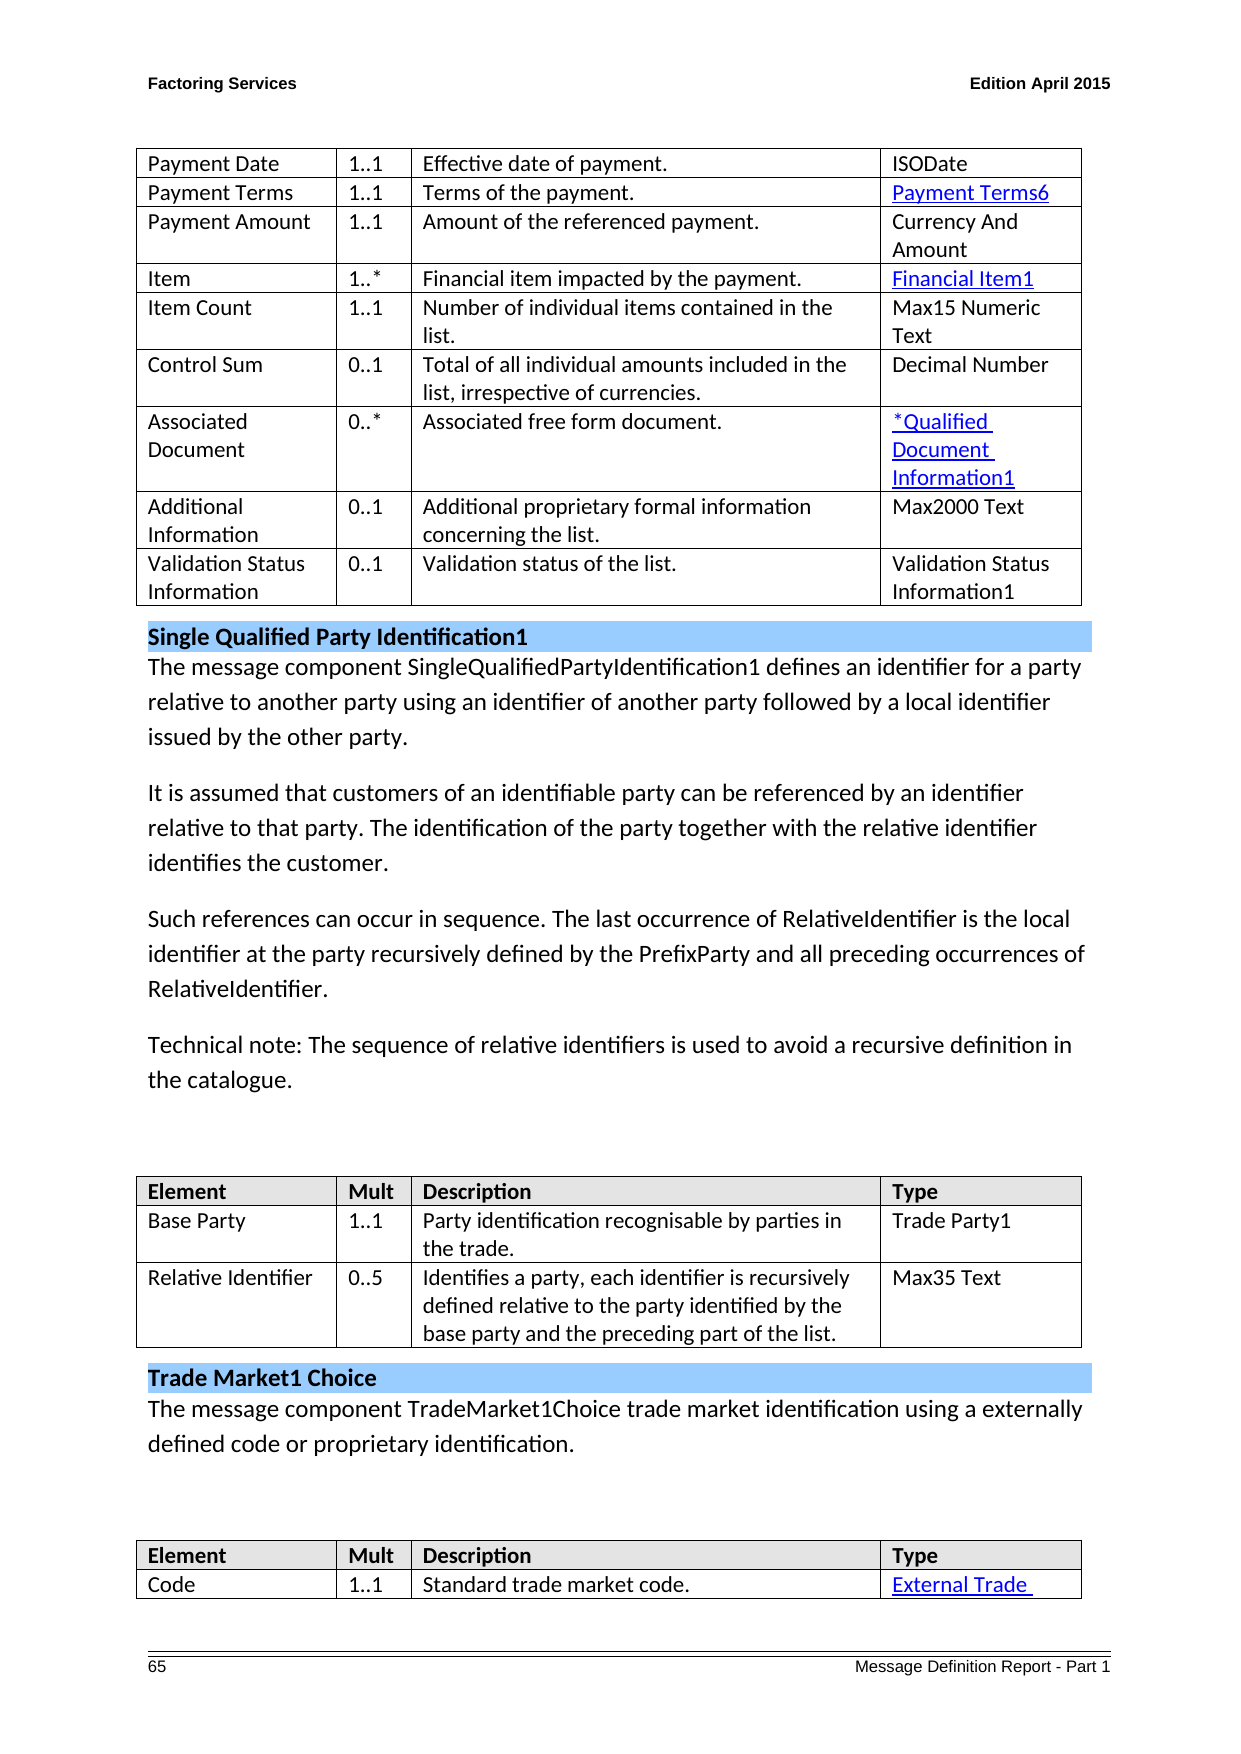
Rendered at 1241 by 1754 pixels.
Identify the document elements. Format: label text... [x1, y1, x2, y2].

table_cell Payment Amount [137, 207, 336, 263]
table_cell Max15 Numeric Text [881, 293, 1081, 349]
table_header Description [412, 1541, 880, 1569]
table_cell Identifies a party, each identifier is recursively defined relative to the party identified by the base party and the preceding part of the list. [412, 1263, 880, 1347]
subtitle Trade Market1 Choice [148, 1363, 1092, 1393]
table_cell Payment Terms6 [881, 178, 1081, 206]
text The message component TradeMarket1Choice trade market identification using a externally defined code or proprietary identification. [148, 1393, 1092, 1459]
table_cell Control Sum [137, 350, 336, 406]
table_cell Party identification recognisable by parties in the trade. [412, 1206, 880, 1262]
text Technical note: The sequence of relative identifiers is used to avoid a recursive definition in the catalogue. [148, 1029, 1092, 1094]
table_cell Validation status of the list. [412, 549, 880, 605]
table_cell 1..* [337, 264, 411, 292]
table_header Element [137, 1177, 336, 1205]
table_cell Relative Identifier [137, 1263, 336, 1347]
table_cell Financial item impacted by the payment. [412, 264, 880, 292]
table_cell Financial Item1 [881, 264, 1081, 292]
table_cell Max2000 Text [881, 492, 1081, 548]
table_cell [412, 1570, 880, 1598]
table_cell 1..1 [337, 1206, 411, 1262]
table_cell Amount of the referenced payment. [412, 207, 880, 263]
table_header Element [137, 1541, 336, 1569]
table_cell 1..1 [337, 149, 411, 177]
table_cell Max35 Text [881, 1263, 1081, 1347]
table_cell Validation Status Information1 [881, 549, 1081, 605]
table_cell Total of all individual amounts included in the list, irrespective of currencies. [412, 350, 880, 406]
table_header Mult [337, 1177, 411, 1205]
table_cell Payment Date [137, 149, 336, 177]
table_cell 0..5 [337, 1263, 411, 1347]
text It is assumed that customers of an identifiable party can be referenced by an identifier relative to that party. The identification of the party together with the relative identifier identifies the customer. [148, 777, 1092, 878]
table_cell Decimal Number [881, 350, 1081, 406]
table_cell Number of individual items contained in the list. [412, 293, 880, 349]
table_cell Validation Status Information [137, 549, 336, 605]
table_cell Item Count [137, 293, 336, 349]
text Such references can occur in sequence. The last occurrence of RelativeIdentifier is the local identifier at the party recursively defined by the PrefixParty and all preceding occurrences of RelativeIdentifier. [148, 903, 1092, 1004]
table_cell Additional Information [137, 492, 336, 548]
table_header Type [881, 1177, 1081, 1205]
table_cell Associated free form document. [412, 407, 880, 491]
table_cell 1..1 [337, 293, 411, 349]
table_cell 1..1 [337, 207, 411, 263]
table_header Description [412, 1177, 880, 1205]
table_header Type [881, 1541, 1081, 1569]
table_cell 0..* [337, 407, 411, 491]
table_header Mult [337, 1541, 411, 1569]
table_cell 0..1 [337, 549, 411, 605]
table_cell Base Party [137, 1206, 336, 1262]
table_cell 0..1 [337, 492, 411, 548]
table_cell Effective date of payment. [412, 149, 880, 177]
table_cell *Qualified Document Information1 [881, 407, 1081, 491]
table_cell Payment Terms [137, 178, 336, 206]
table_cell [881, 1570, 1081, 1598]
table_cell Trade Party1 [881, 1206, 1081, 1262]
table_cell Code [137, 1570, 336, 1598]
table_cell Item [137, 264, 336, 292]
table_cell Associated Document [137, 407, 336, 491]
table_cell Currency And Amount [881, 207, 1081, 263]
table_cell ISODate [881, 149, 1081, 177]
subtitle Single Qualified Party Identification1 [148, 621, 1092, 652]
table_cell 0..1 [337, 350, 411, 406]
table_cell 1..1 [337, 178, 411, 206]
table_cell 1..1 [337, 1570, 411, 1598]
text The message component SingleQualifiedPartyIdentification1 defines an identifier for a party relative to another party using an identifier of another party followed by a local identifier issued by the other party. [148, 652, 1092, 752]
table_cell Additional proprietary formal information concerning the list. [412, 492, 880, 548]
table_cell Terms of the payment. [412, 178, 880, 206]
